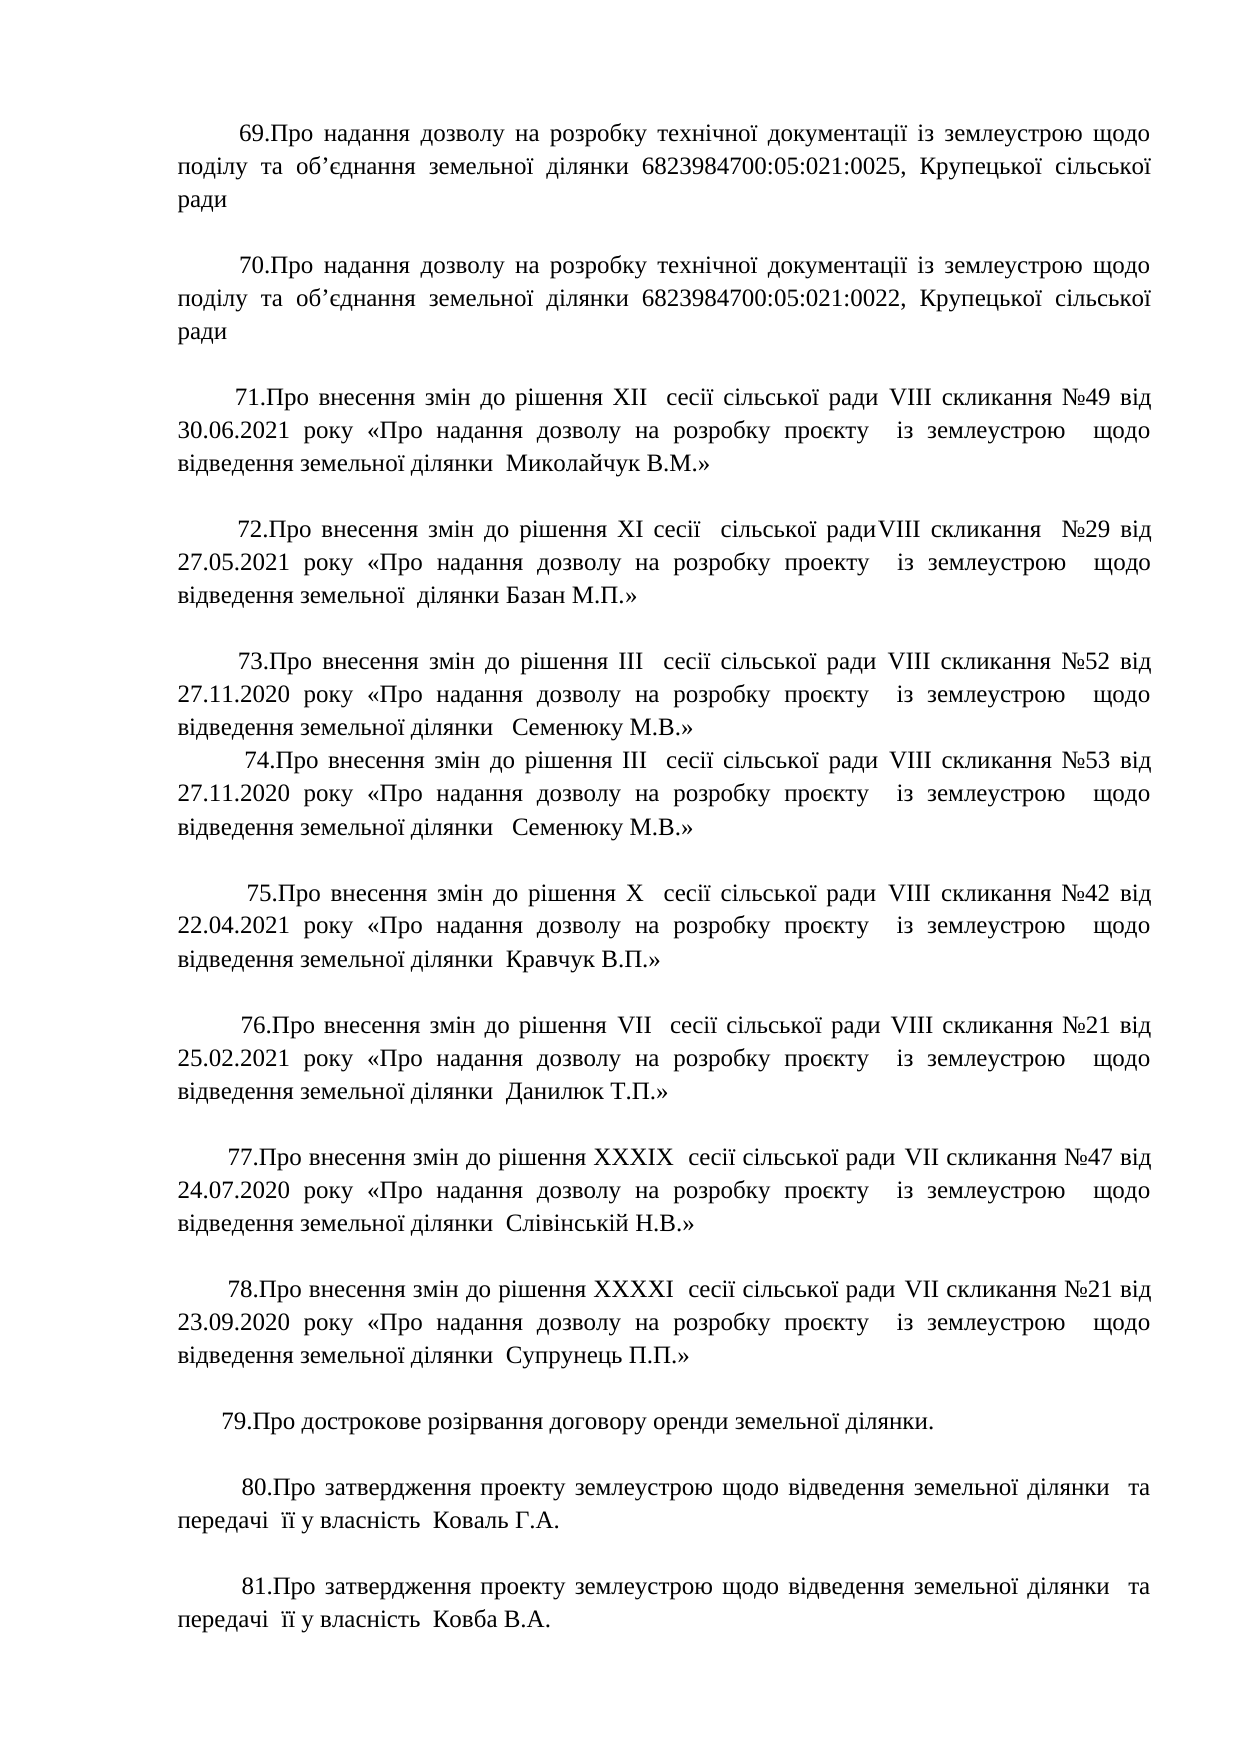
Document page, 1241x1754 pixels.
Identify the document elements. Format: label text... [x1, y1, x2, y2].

text 73.Про внесення змін до рішення ІІІ сесії сільської ради VIII скликання №52 від 27.11.2020 року «Про надання дозволу на розробку проєкту із землеустрою щодо відведення земельної ділянки Семенюку М.В.» [177, 646, 1152, 741]
text 79.Про дострокове розірвання договору оренди земельної ділянки. [177, 1406, 1152, 1435]
text 71.Про внесення змін до рішення ХІІ сесії сільської ради VIII скликання №49 від 30.06.2021 року «Про надання дозволу на розробку проєкту із землеустрою щодо відведення земельної ділянки Миколайчук В.М.» [177, 382, 1152, 477]
text 80.Про затвердження проекту землеустрою щодо відведення земельної ділянки та передачі її у власність Коваль Г.А. [177, 1472, 1152, 1534]
text 75.Про внесення змін до рішення Х сесії сільської ради VIII скликання №42 від 22.04.2021 року «Про надання дозволу на розробку проєкту із землеустрою щодо відведення земельної ділянки Кравчук В.П.» [177, 878, 1152, 972]
text 69.Про надання дозволу на розробку технічної документації із землеустрою щодо поділу та об’єднання земельної ділянки 6823984700:05:021:0025, Крупецької сільської ради [177, 118, 1152, 213]
text 70.Про надання дозволу на розробку технічної документації із землеустрою щодо поділу та об’єднання земельної ділянки 6823984700:05:021:0022, Крупецької сільської ради [177, 250, 1152, 345]
text 81.Про затвердження проекту землеустрою щодо відведення земельної ділянки та передачі її у власність Ковба В.А. [177, 1571, 1152, 1633]
text 76.Про внесення змін до рішення VII сесії сільської ради VIII скликання №21 від 25.02.2021 року «Про надання дозволу на розробку проєкту із землеустрою щодо відведення земельної ділянки Данилюк Т.П.» [177, 1010, 1152, 1104]
text 78.Про внесення змін до рішення ХХХХІ сесії сільської ради VII скликання №21 від 23.09.2020 року «Про надання дозволу на розробку проєкту із землеустрою щодо відведення земельної ділянки Супрунець П.П.» [177, 1274, 1152, 1369]
text 77.Про внесення змін до рішення ХХХІХ сесії сільської ради VII скликання №47 від 24.07.2020 року «Про надання дозволу на розробку проєкту із землеустрою щодо відведення земельної ділянки Слівінській Н.В.» [177, 1142, 1152, 1237]
text 72.Про внесення змін до рішення ХІ сесії сільської радиVIII скликання №29 від 27.05.2021 року «Про надання дозволу на розробку проекту із землеустрою щодо відведення земельної ділянки Базан М.П.» [177, 514, 1152, 609]
text 74.Про внесення змін до рішення ІІІ сесії сільської ради VIII скликання №53 від 27.11.2020 року «Про надання дозволу на розробку проєкту із землеустрою щодо відведення земельної ділянки Семенюку М.В.» [177, 746, 1152, 840]
